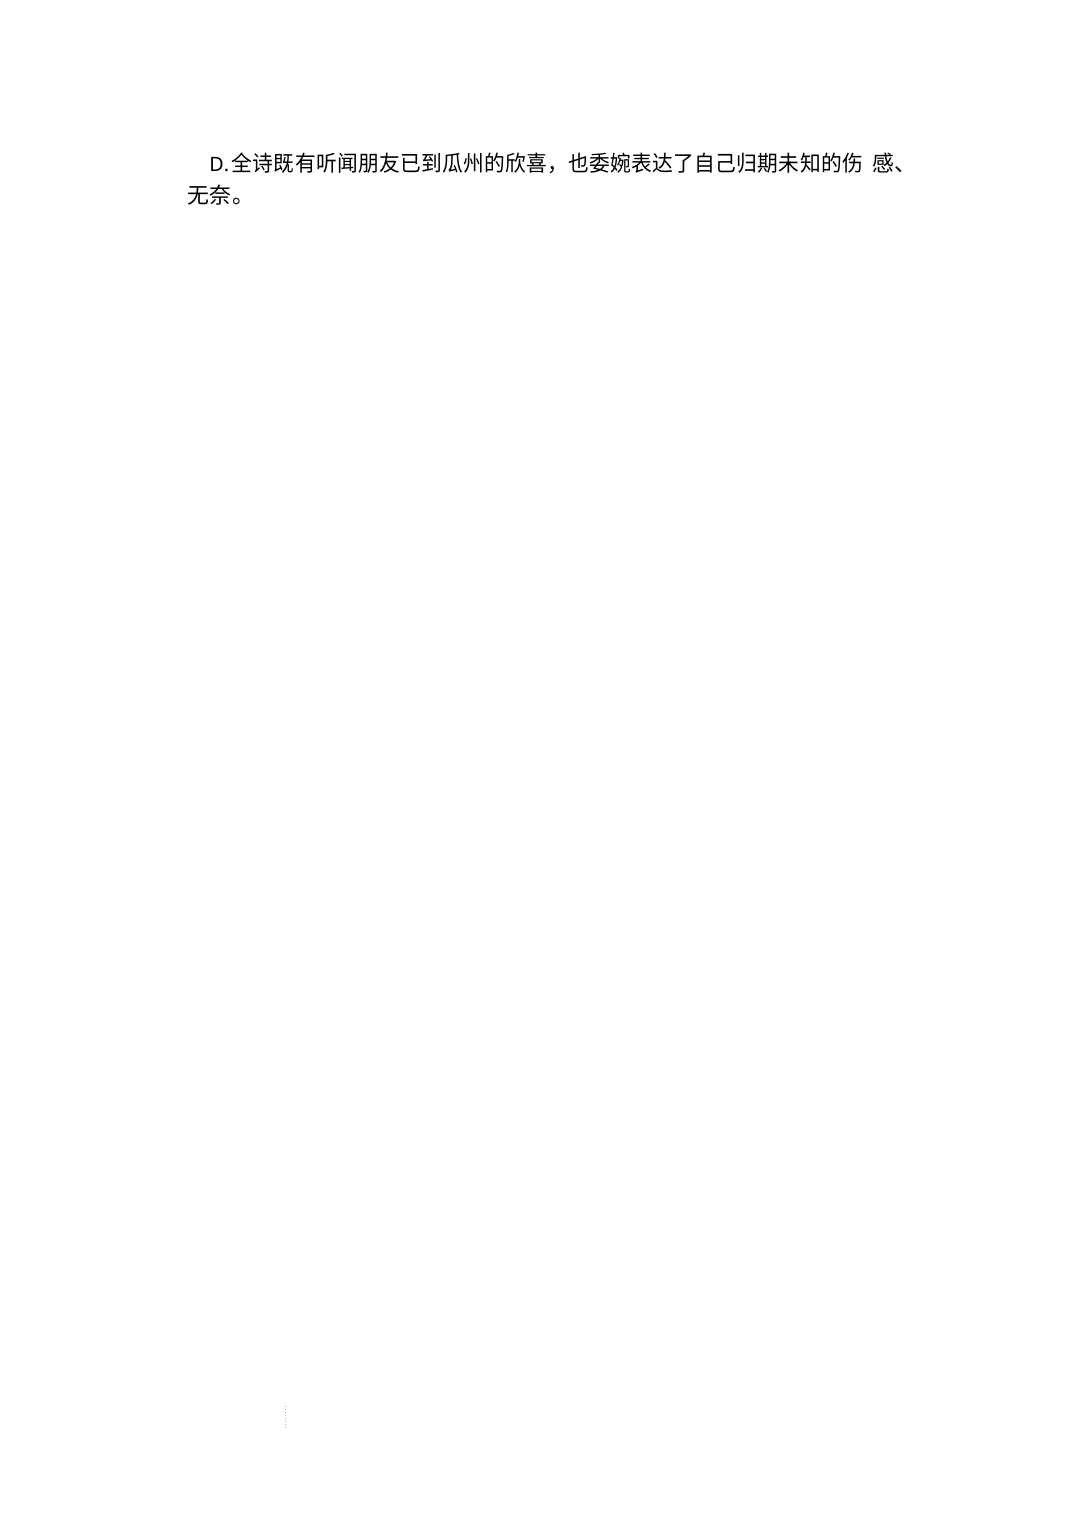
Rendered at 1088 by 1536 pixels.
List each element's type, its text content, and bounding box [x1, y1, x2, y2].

list 全诗既有听闻朋友已到瓜州的欣喜，也委婉表达了自己归期未知的伤 感、无奈。 [187, 146, 900, 209]
